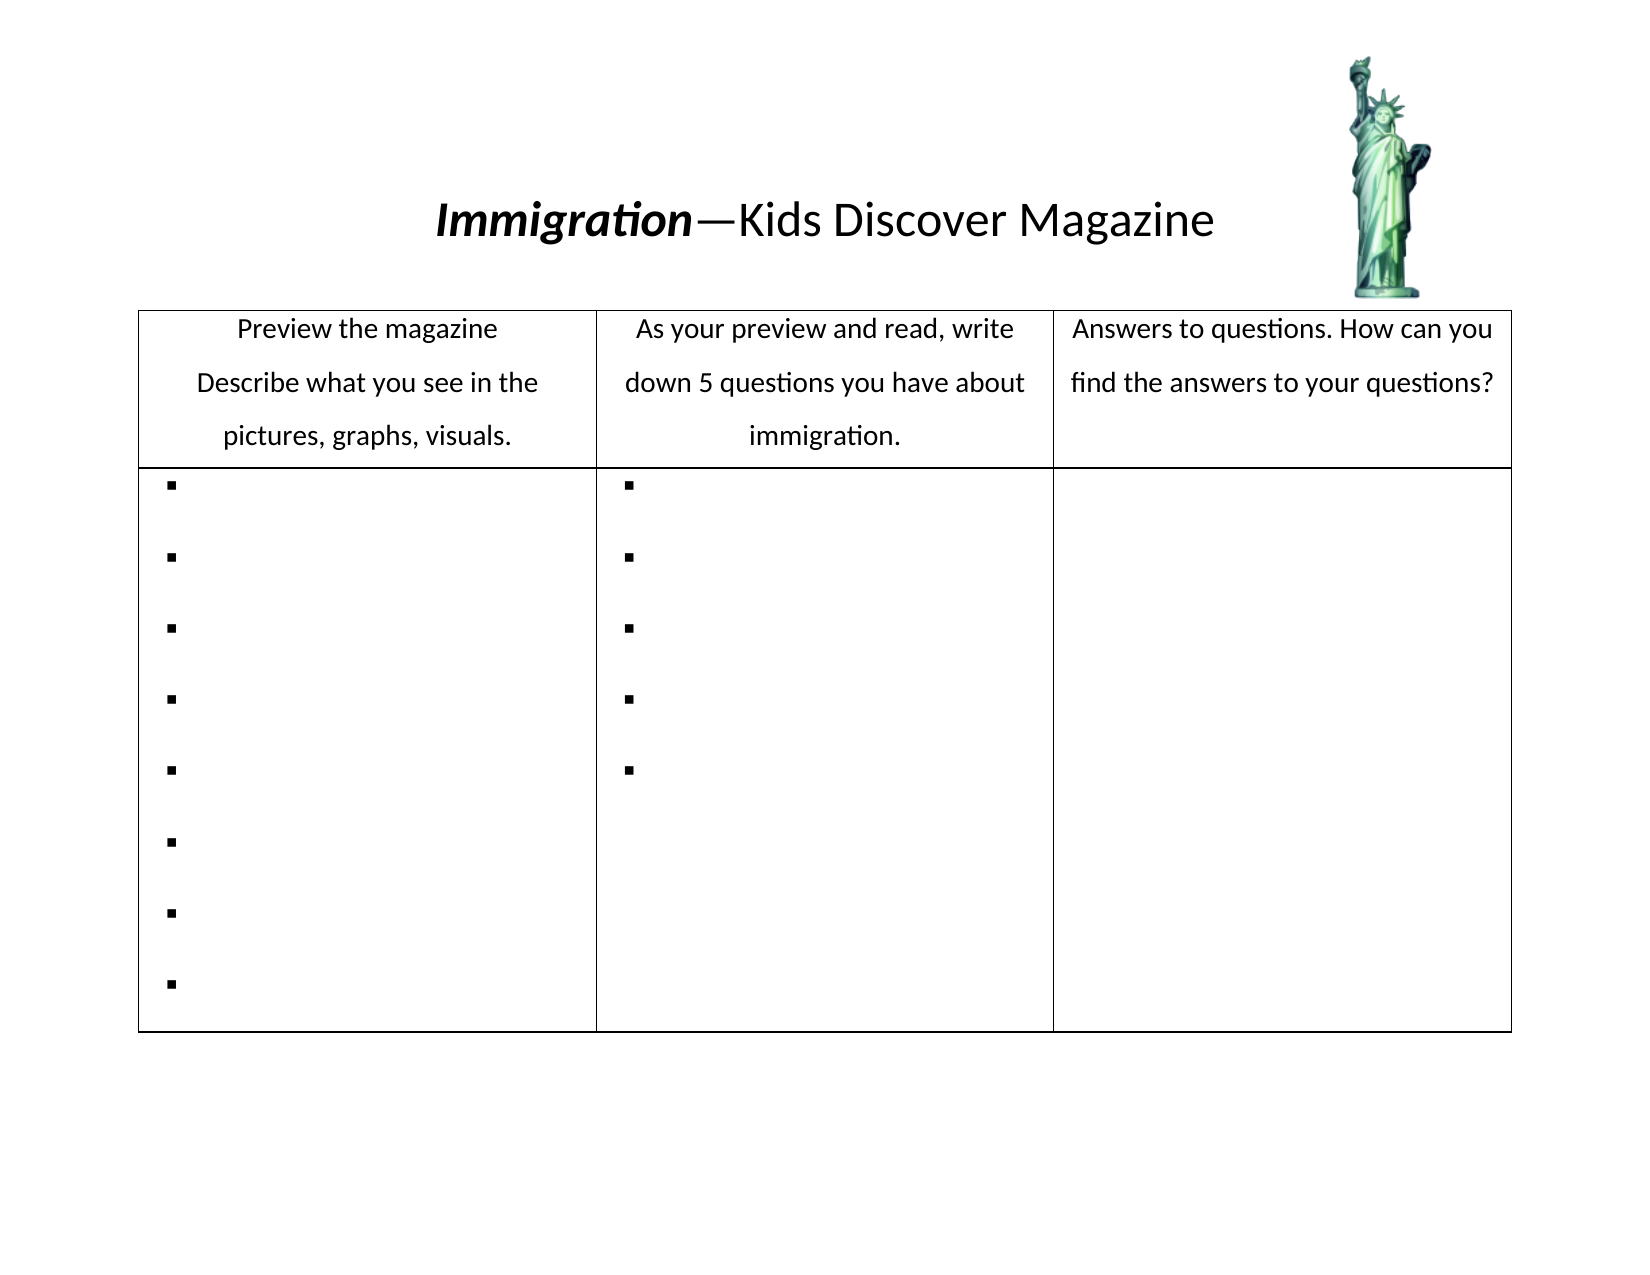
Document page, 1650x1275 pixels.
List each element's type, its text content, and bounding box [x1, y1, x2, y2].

picture [1256, 56, 1500, 187]
text Immigration—Kids Discover Magazine [150, 187, 1500, 248]
table_cell [597, 469, 1053, 1031]
table_cell [1054, 469, 1511, 1031]
table_header As your preview and read, write down 5 questions you have about immigration. [597, 311, 1053, 467]
picture [1256, 248, 1500, 299]
table_header Preview the magazine Describe what you see in the pictures, graphs, visuals. [139, 311, 596, 467]
table_cell [139, 469, 596, 1031]
table_header Answers to questions. How can you find the answers to your questions? [1054, 311, 1511, 467]
